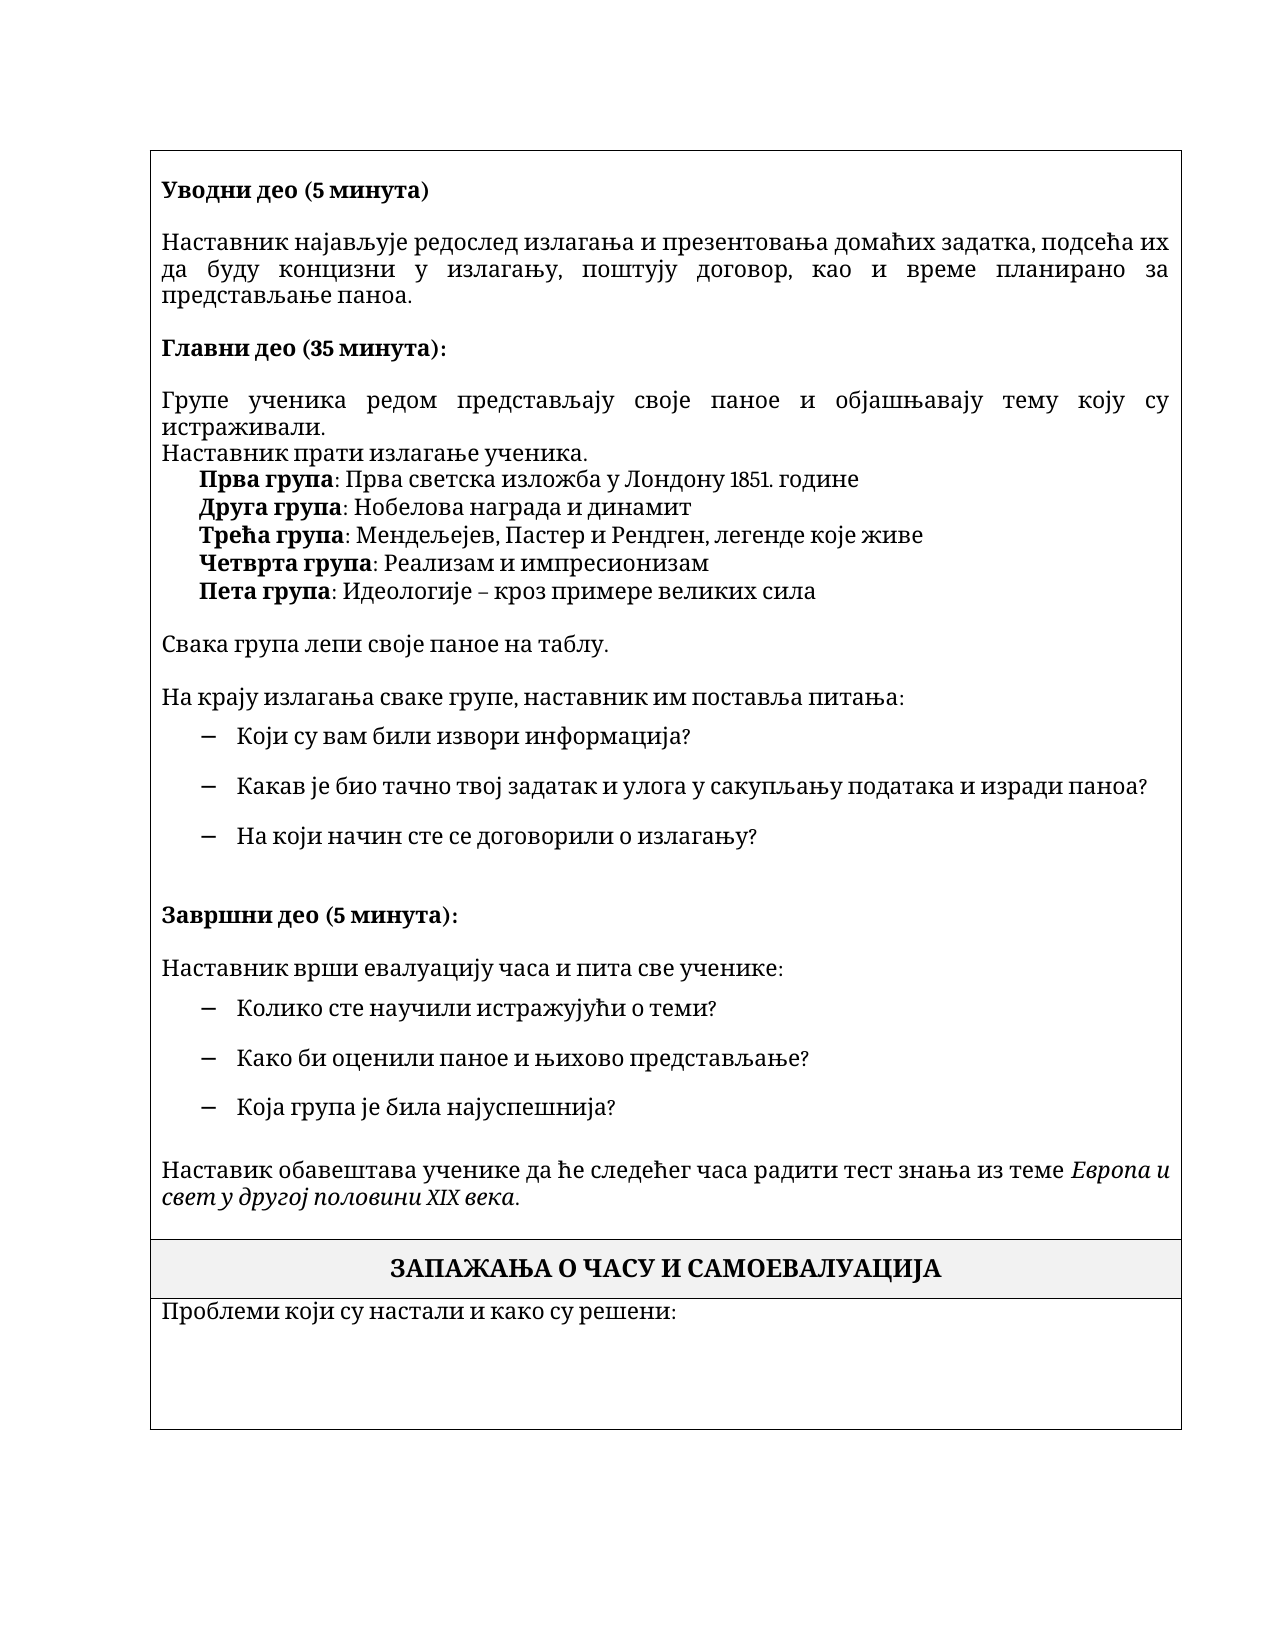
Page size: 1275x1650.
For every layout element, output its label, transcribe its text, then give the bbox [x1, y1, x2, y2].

table_cell Уводни део (5 минута) Наставник најављује редослед излагања и презентовања домаћих задатка, подсећа их да буду концизни у излагању, поштују договор, као и време планирано за представљање паноа. Главни део (35 минута): Групе ученика редом представљају своје паное и објашњавају тему коју су истраживали. Наставник прати излагање ученика. Прва група: Прва светска изложба у Лондону 1851. године Друга група: Нобелова награда и динамит Трећа група: Мендељејев, Пастер и Рендген, легенде које живе Четврта група: Реализам и импресионизам Пета група: Идеологије – кроз примере великих сила Свака група лепи своје паное на таблу. На крају излагања сваке групе, наставник им поставља питања: Који су вам били извори информација? Какав је био тачно твој задатак и улога у сакупљању података и изради паноа? На који начин сте се договорили о излагању? Завршни део (5 минута): Наставник врши евалуацију часа и пита све ученике: Колико сте научили истражујући о теми? Како би оценили паное и њихово представљање? Која група је била најуспешнија? Наставик обавештава ученике да ће следећег часа радити тест знања из теме Европа и свет у другој половини XIX века. [151, 151, 1181, 1239]
table_cell ЗАПАЖАЊА О ЧАСУ И САМОЕВАЛУАЦИЈА [151, 1240, 1181, 1298]
table_cell Проблеми који су настали и како су решени: [151, 1299, 1181, 1429]
